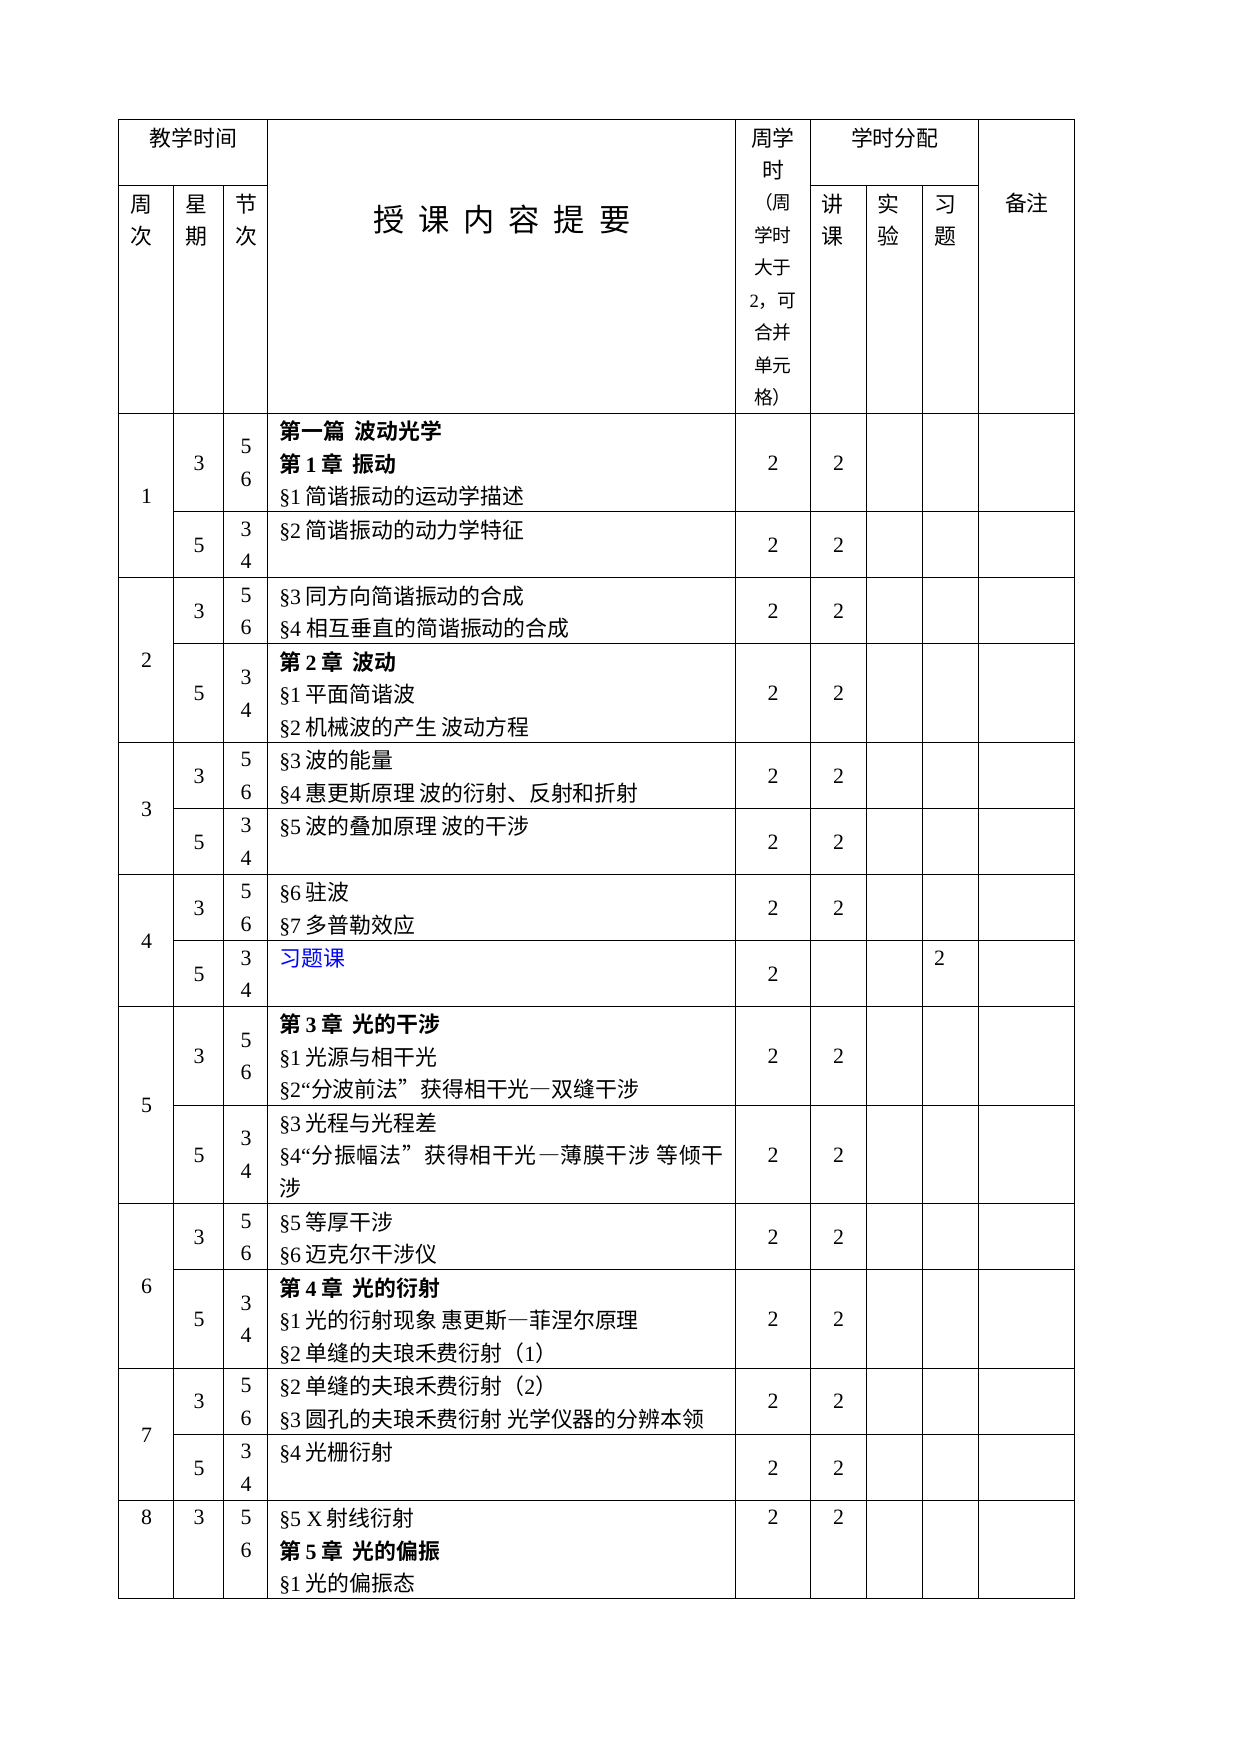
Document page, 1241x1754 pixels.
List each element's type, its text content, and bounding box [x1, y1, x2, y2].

table_cell §5 X射线衍射 第5章 光的偏振 §1光的偏振态 [268, 1501, 735, 1598]
table_cell 3 [174, 1007, 223, 1104]
table_cell [867, 1435, 922, 1500]
table_cell [867, 1106, 922, 1203]
table_cell 2 [736, 1204, 810, 1269]
table_cell 2 [811, 644, 866, 742]
table_cell 星期 [174, 186, 223, 413]
table_cell [979, 1501, 1074, 1598]
table_cell [923, 578, 978, 643]
table_cell [923, 1369, 978, 1434]
table_cell §2简谐振动的动力学特征 [268, 512, 735, 577]
table_cell §3光程与光程差 §4“分振幅法”获得相干光—薄膜干涉 等倾干涉 [268, 1106, 735, 1203]
table_cell [867, 414, 922, 511]
table_cell 第4章 光的衍射 §1光的衍射现象 惠更斯—菲涅尔原理 §2单缝的夫琅禾费衍射（1） [268, 1270, 735, 1368]
table_cell 2 [736, 809, 810, 874]
table_cell [923, 414, 978, 511]
table_cell 8 [119, 1501, 173, 1598]
table_cell 5 [174, 1270, 223, 1368]
table_cell 2 [736, 941, 810, 1006]
table_cell 2 [811, 1369, 866, 1434]
table_cell §3同方向简谐振动的合成 §4 相互垂直的简谐振动的合成 [268, 578, 735, 643]
table_cell 7 [119, 1369, 173, 1500]
table_cell 2 [736, 743, 810, 808]
table_cell §5等厚干涉 §6迈克尔干涉仪 [268, 1204, 735, 1269]
table_cell 34 [224, 512, 267, 577]
table_cell 5 [174, 941, 223, 1006]
table_cell 2 [736, 1106, 810, 1203]
table_cell §5波的叠加原理 波的干涉 [268, 809, 735, 874]
table_cell [923, 1270, 978, 1368]
table_cell [923, 512, 978, 577]
table_cell [867, 1204, 922, 1269]
table_header 学时分配 [811, 120, 978, 185]
table_cell [867, 1501, 922, 1598]
table_cell 2 [736, 1501, 810, 1598]
table_cell 56 [224, 1369, 267, 1434]
table_cell 第一篇 波动光学 第1章 振动 §1简谐振动的运动学描述 [268, 414, 735, 511]
table_cell 2 [811, 743, 866, 808]
table_cell [979, 1435, 1074, 1500]
table_cell 2 [811, 1501, 866, 1598]
table_cell [923, 743, 978, 808]
table_cell 2 [811, 809, 866, 874]
table_cell 2 [736, 512, 810, 577]
table_cell 5 [174, 644, 223, 742]
table_cell 2 [811, 414, 866, 511]
table_cell [867, 644, 922, 742]
table_cell 56 [224, 578, 267, 643]
table_cell 56 [224, 743, 267, 808]
table_cell 5 [174, 809, 223, 874]
table_cell 3 [174, 1501, 223, 1598]
table_cell [867, 743, 922, 808]
table_cell [867, 1007, 922, 1104]
table_cell 2 [811, 1435, 866, 1500]
table_cell [923, 1007, 978, 1104]
table_cell 5 [174, 512, 223, 577]
table_cell [923, 875, 978, 940]
table_cell §3波的能量 §4惠更斯原理 波的衍射、反射和折射 [268, 743, 735, 808]
table_cell 4 [119, 875, 173, 1006]
table_cell 讲课 [811, 186, 866, 413]
table_header 备注 [979, 120, 1074, 413]
table_cell 2 [811, 1270, 866, 1368]
table_cell [811, 941, 866, 1006]
table_cell 2 [119, 578, 173, 742]
table_cell 习题课 [268, 941, 735, 1006]
table_cell [979, 743, 1074, 808]
table_cell [979, 644, 1074, 742]
table_cell 2 [811, 875, 866, 940]
table_cell 2 [811, 1007, 866, 1104]
table_cell §6驻波 §7多普勒效应 [268, 875, 735, 940]
table_cell [979, 809, 1074, 874]
table_cell 2 [811, 1106, 866, 1203]
table_cell [867, 941, 922, 1006]
table_cell 2 [811, 578, 866, 643]
table_header 授 课 内 容 提 要 [268, 120, 735, 413]
table_cell [923, 809, 978, 874]
table_cell [979, 512, 1074, 577]
table_cell 3 [119, 743, 173, 874]
table_cell 56 [224, 875, 267, 940]
table_cell 3 [174, 1204, 223, 1269]
table_cell 34 [224, 1435, 267, 1500]
table_cell 56 [224, 1204, 267, 1269]
table_cell [923, 1106, 978, 1203]
table_cell 2 [736, 1435, 810, 1500]
table_cell 3 [174, 414, 223, 511]
table_cell [979, 1007, 1074, 1104]
table_cell [923, 1501, 978, 1598]
table_cell [979, 1106, 1074, 1203]
table_cell 2 [923, 941, 978, 1006]
table_cell [979, 1369, 1074, 1434]
table_cell [923, 1435, 978, 1500]
table_cell [867, 1270, 922, 1368]
table_cell 2 [736, 1369, 810, 1434]
table_cell [979, 414, 1074, 511]
table_cell 2 [736, 414, 810, 511]
table_cell [979, 1204, 1074, 1269]
table_cell [867, 875, 922, 940]
table_cell 34 [224, 809, 267, 874]
table_cell 2 [736, 644, 810, 742]
table_cell 3 [174, 875, 223, 940]
table_cell [979, 578, 1074, 643]
table_cell [923, 644, 978, 742]
table_cell 节次 [224, 186, 267, 413]
table_cell 实验 [867, 186, 922, 413]
table_cell 第3章 光的干涉 §1光源与相干光 §2“分波前法”获得相干光—双缝干涉 [268, 1007, 735, 1104]
table_cell §2单缝的夫琅禾费衍射（2） §3圆孔的夫琅禾费衍射 光学仪器的分辨本领 [268, 1369, 735, 1434]
table_cell [923, 1204, 978, 1269]
table_cell 2 [736, 1270, 810, 1368]
table_header 周学时 （周学时大于2，可合并单元格） [736, 120, 810, 413]
table_cell 2 [736, 875, 810, 940]
table_cell 习题 [923, 186, 978, 413]
table_cell [979, 1270, 1074, 1368]
table_cell 5 [174, 1106, 223, 1203]
table_cell [867, 578, 922, 643]
table_cell [867, 1369, 922, 1434]
table_cell 3 [174, 578, 223, 643]
table_cell 1 [119, 414, 173, 577]
table_cell 56 [224, 1501, 267, 1598]
table_cell 2 [736, 578, 810, 643]
table_cell 第2章 波动 §1平面简谐波 §2机械波的产生 波动方程 [268, 644, 735, 742]
table_cell 3 [174, 743, 223, 808]
table_cell 34 [224, 1270, 267, 1368]
table_cell [867, 809, 922, 874]
table_cell 周次 [119, 186, 173, 413]
table_cell 2 [736, 1007, 810, 1104]
table_cell 5 [174, 1435, 223, 1500]
table_cell [979, 941, 1074, 1006]
table_cell [867, 512, 922, 577]
table_cell 6 [119, 1204, 173, 1368]
table_cell 34 [224, 1106, 267, 1203]
table_cell 2 [811, 1204, 866, 1269]
table_cell [979, 875, 1074, 940]
table_cell 34 [224, 941, 267, 1006]
table_cell 34 [224, 644, 267, 742]
table_cell 2 [811, 512, 866, 577]
table_cell §4光栅衍射 [268, 1435, 735, 1500]
table_cell 56 [224, 414, 267, 511]
table_header 教学时间 [119, 120, 267, 185]
table_cell 5 [119, 1007, 173, 1203]
table_cell 56 [224, 1007, 267, 1104]
table_cell 3 [174, 1369, 223, 1434]
